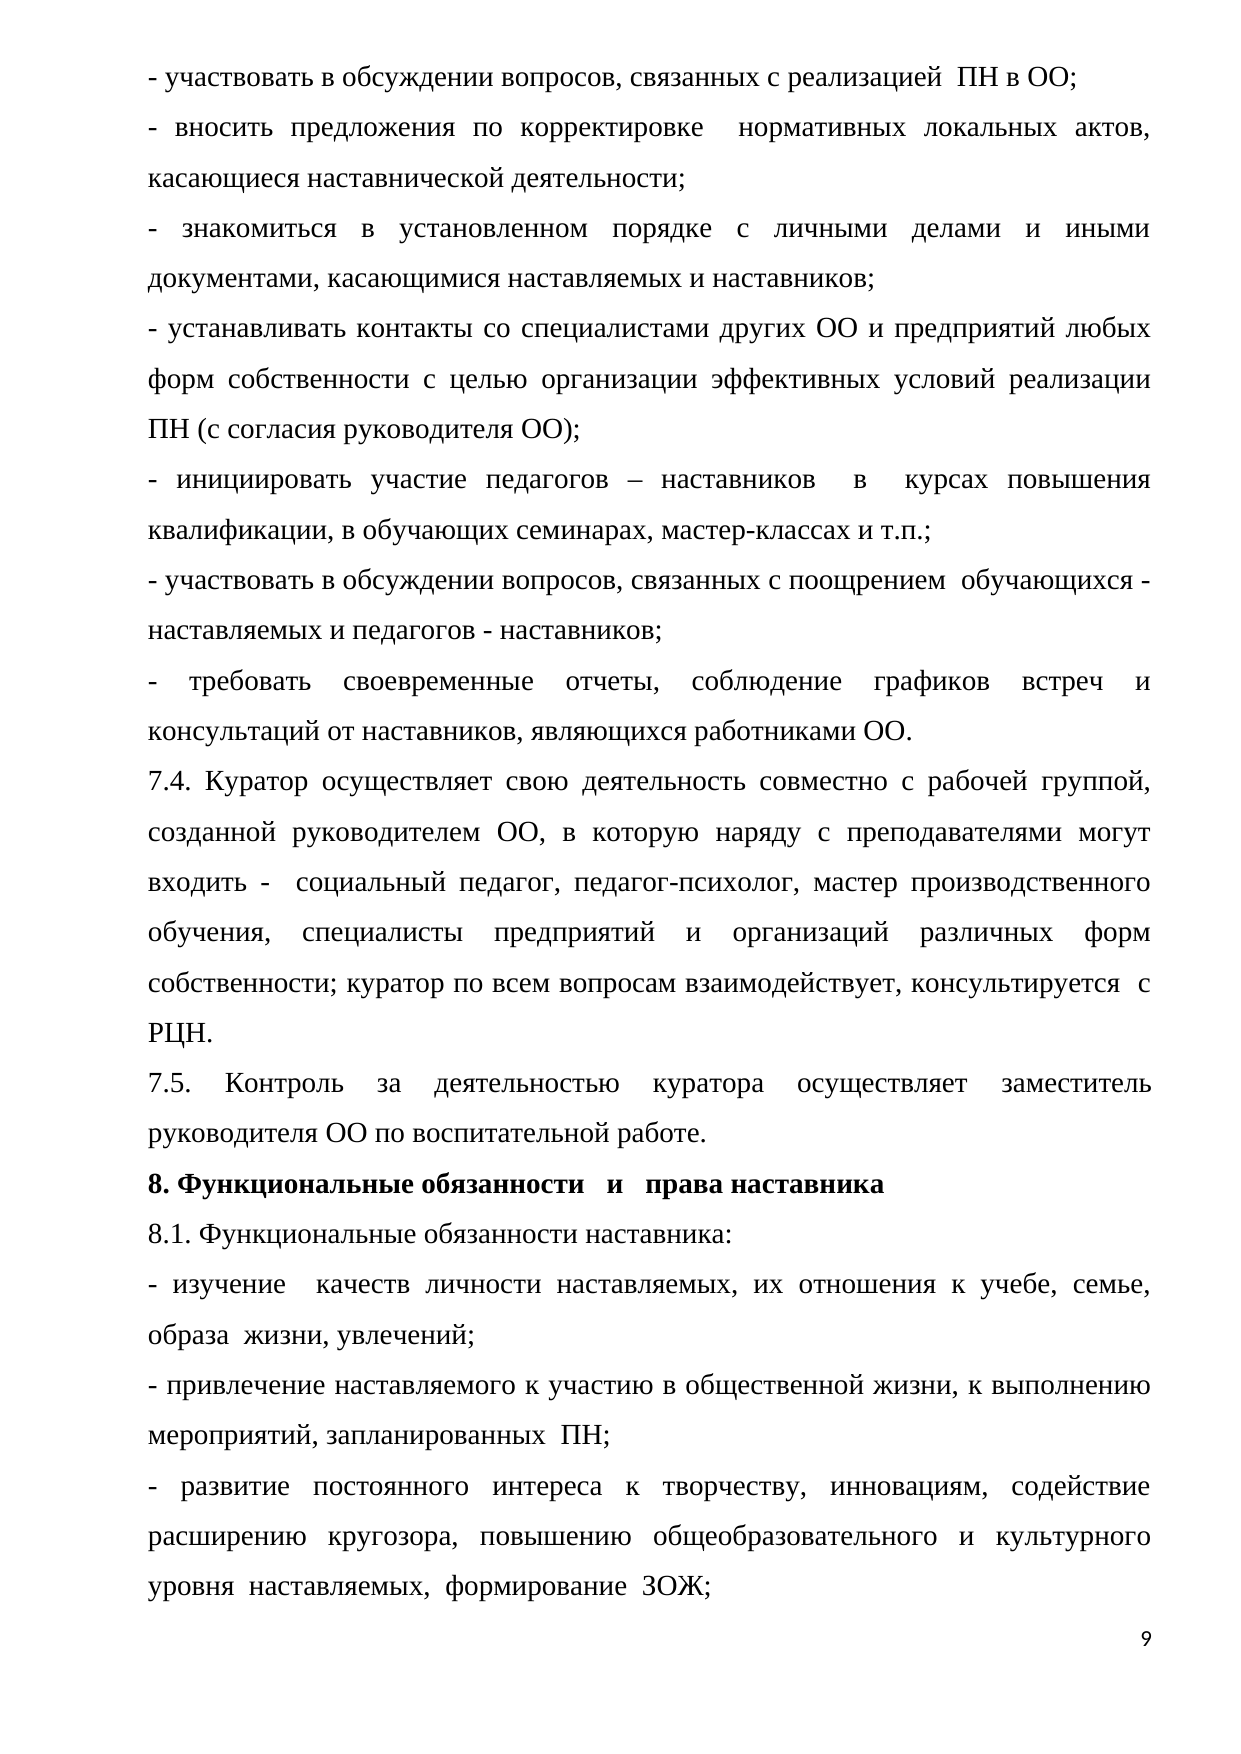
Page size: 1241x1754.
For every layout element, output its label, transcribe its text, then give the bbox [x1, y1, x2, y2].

text 7.4. Куратор осуществляет свою деятельность совместно с рабочей группой, созданной руководителем ОО, в которую наряду с преподавателями могут входить - социальный педагог, педагог-психолог, мастер производственного обучения, специалисты предприятий и организаций различных форм собственности; куратор по всем вопросам взаимодействует, консультируется с РЦН. [148, 763, 1152, 1048]
text 8. Функциональные обязанности и права наставника [148, 1166, 1152, 1199]
text 7.5. Контроль за деятельностью куратора осуществляет заместитель руководителя ОО по воспитательной работе. [148, 1065, 1152, 1149]
text - привлечение наставляемого к участию в общественной жизни, к выполнению мероприятий, запланированных ПН; [148, 1367, 1152, 1451]
text 8.1. Функциональные обязанности наставника: [148, 1216, 1152, 1250]
text - устанавливать контакты со специалистами других ОО и предприятий любых форм собственности с целью организации эффективных условий реализации ПН (с согласия руководителя ОО); [148, 311, 1152, 445]
text - знакомиться в установленном порядке с личными делами и иными документами, касающимися наставляемых и наставников; [148, 210, 1152, 294]
text - участвовать в обсуждении вопросов, связанных с поощрением обучающихся - наставляемых и педагогов - наставников; [148, 562, 1152, 646]
text - инициировать участие педагогов – наставников в курсах повышения квалификации, в обучающих семинарах, мастер-классах и т.п.; [148, 462, 1152, 545]
text - участвовать в обсуждении вопросов, связанных с реализацией ПН в ОО; [148, 59, 1152, 93]
text - развитие постоянного интереса к творчеству, инновациям, содействие расширению кругозора, повышению общеобразовательного и культурного уровня наставляемых, формирование ЗОЖ; [148, 1468, 1152, 1602]
text - требовать своевременные отчеты, соблюдение графиков встреч и консультаций от наставников, являющихся работниками ОО. [148, 663, 1152, 747]
text - вносить предложения по корректировке нормативных локальных актов, касающиеся наставнической деятельности; [148, 109, 1152, 193]
text - изучение качеств личности наставляемых, их отношения к учебе, семье, образа жизни, увлечений; [148, 1267, 1152, 1350]
